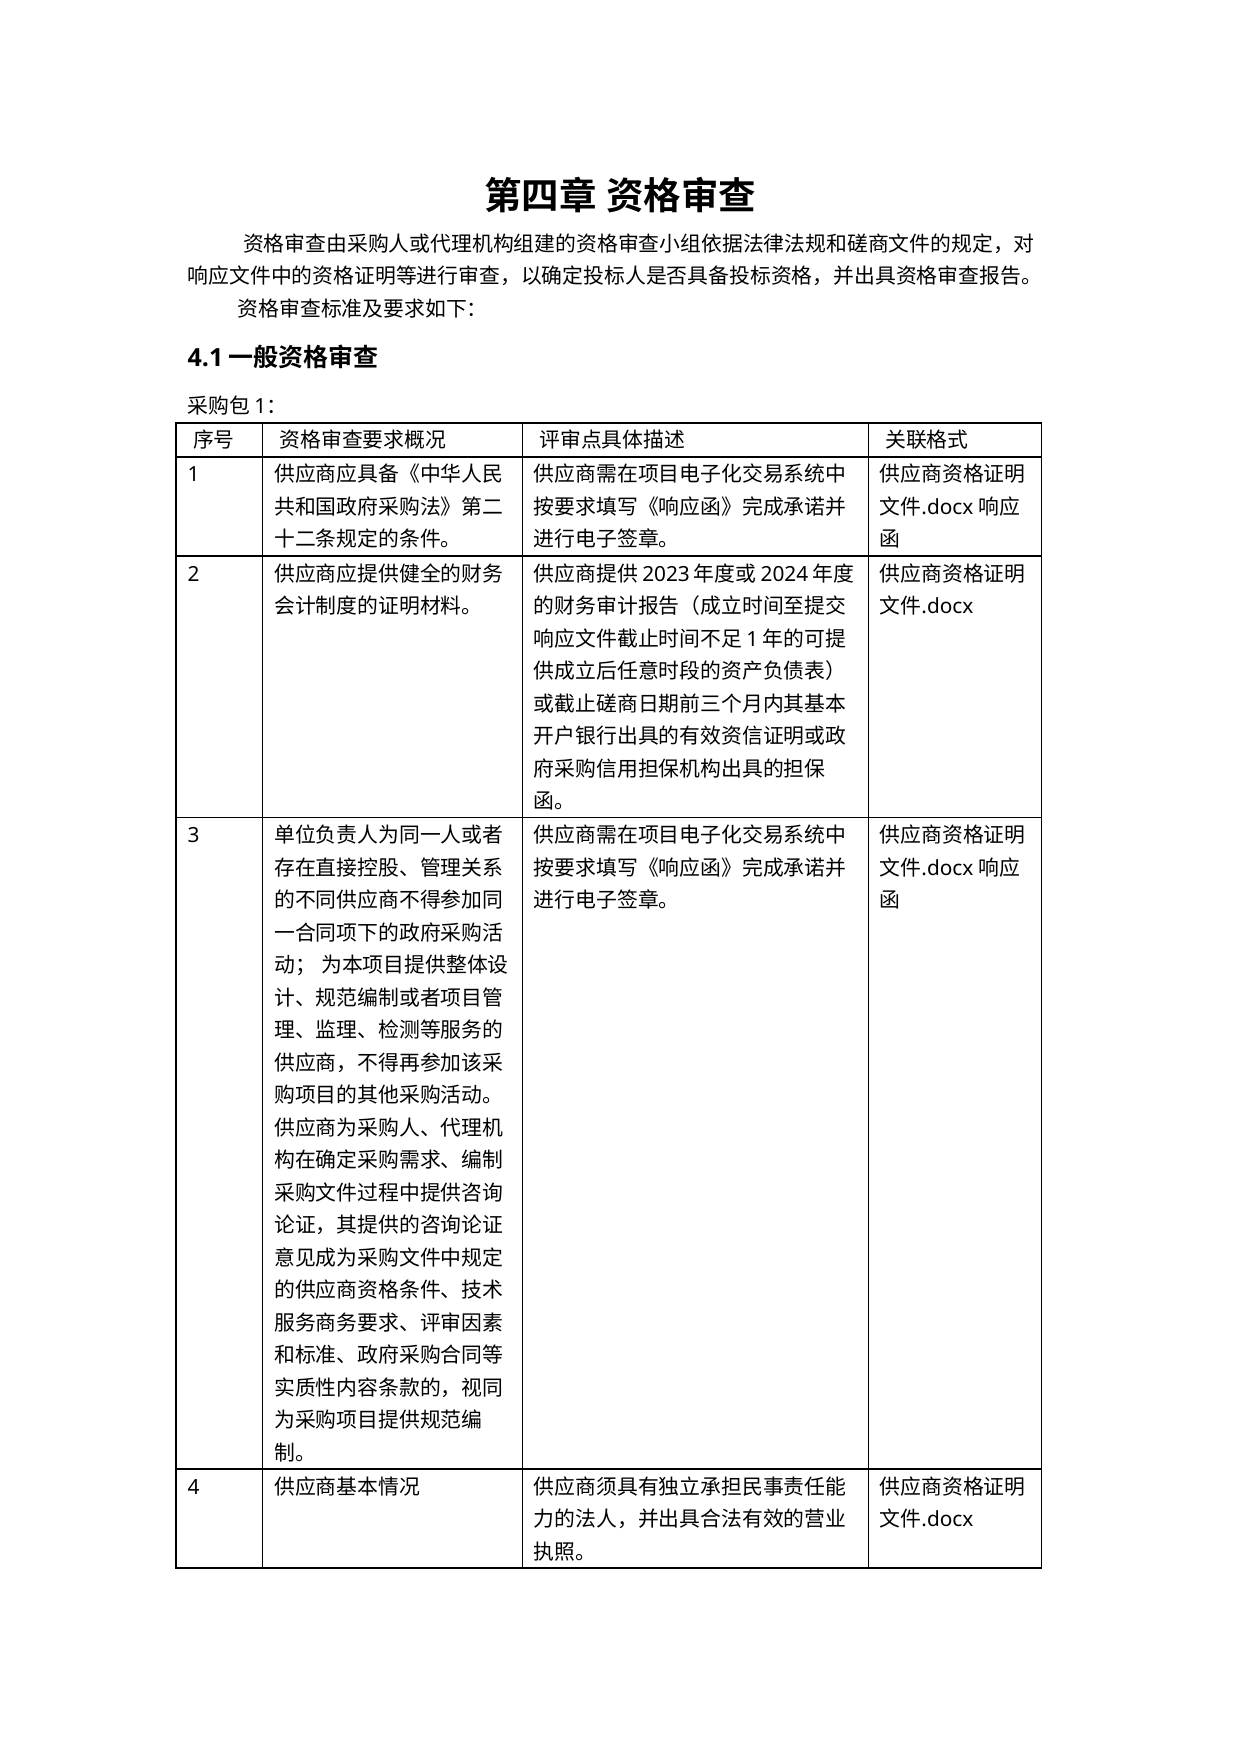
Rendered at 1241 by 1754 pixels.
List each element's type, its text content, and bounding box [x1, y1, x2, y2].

text 采购包1： [187, 389, 1053, 422]
table_cell 供应商需在项目电子化交易系统中按要求填写《响应函》完成承诺并进行电子签章。 [523, 458, 868, 555]
table_cell 供应商应提供健全的财务会计制度的证明材料。 [263, 557, 522, 817]
table_cell 1 [177, 458, 262, 555]
table_cell 供应商资格证明文件.docx 响应函 [869, 458, 1041, 555]
table_header 评审点具体描述 [523, 424, 868, 456]
text 资格审查由采购人或代理机构组建的资格审查小组依据法律法规和磋商文件的规定，对响应文件中的资格证明等进行审查，以确定投标人是否具备投标资格，并出具资格审查报告。 [187, 227, 1053, 292]
table_cell 供应商资格证明文件.docx [869, 557, 1041, 817]
table_cell 供应商提供2023年度或2024年度的财务审计报告（成立时间至提交响应文件截止时间不足1年的可提供成立后任意时段的资产负债表）或截止磋商日期前三个月内其基本开户银行出具的有效资信证明或政府采购信用担保机构出具的担保函。 [523, 557, 868, 817]
text 第四章 资格审查 [187, 162, 1053, 227]
table_header 资格审查要求概况 [263, 424, 522, 456]
text 资格审查标准及要求如下： [187, 292, 1053, 324]
table_cell 供应商资格证明文件.docx [869, 1470, 1041, 1567]
table_cell 供应商应具备《中华人民共和国政府采购法》第二十二条规定的条件。 [263, 458, 522, 555]
table_header 关联格式 [869, 424, 1041, 456]
table_cell 供应商须具有独立承担民事责任能力的法人，并出具合法有效的营业执照。 [523, 1470, 868, 1567]
table_cell 2 [177, 557, 262, 817]
table_cell 供应商资格证明文件.docx 响应函 [869, 818, 1041, 1468]
table_cell 3 [177, 818, 262, 1468]
text 4.1一般资格审查 [187, 324, 1053, 389]
table_cell 4 [177, 1470, 262, 1567]
table_cell 单位负责人为同一人或者存在直接控股、管理关系的不同供应商不得参加同一合同项下的政府采购活动； 为本项目提供整体设计、规范编制或者项目管理、监理、检测等服务的供应商，不得再参加该采购项目的其他采购活动。供应商为采购人、代理机构在确定采购需求、编制采购文件过程中提供咨询论证，其提供的咨询论证意见成为采购文件中规定的供应商资格条件、技术服务商务要求、评审因素和标准、政府采购合同等实质性内容条款的，视同为采购项目提供规范编制。 [263, 818, 522, 1468]
table_cell 供应商需在项目电子化交易系统中按要求填写《响应函》完成承诺并进行电子签章。 [523, 818, 868, 1468]
table_cell 供应商基本情况 [263, 1470, 522, 1567]
table_header 序号 [177, 424, 262, 456]
